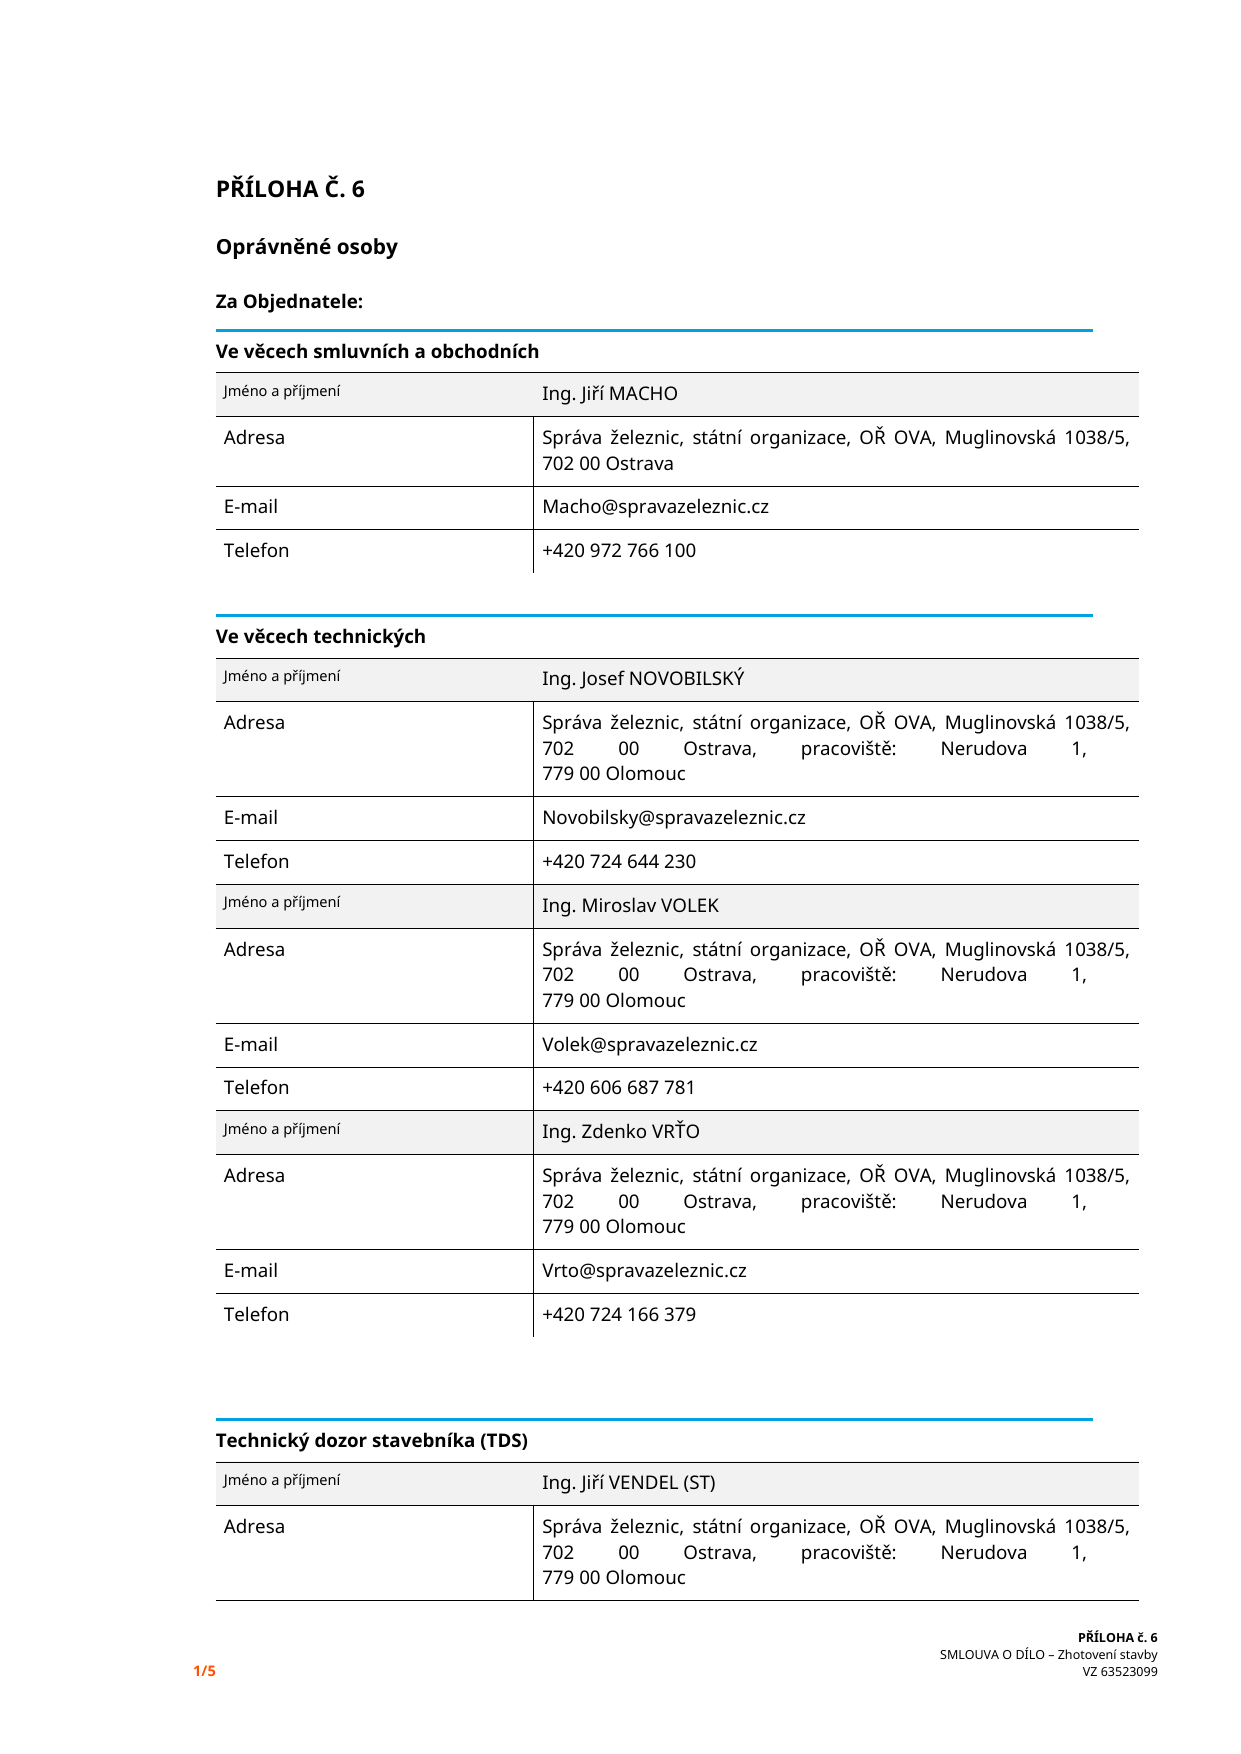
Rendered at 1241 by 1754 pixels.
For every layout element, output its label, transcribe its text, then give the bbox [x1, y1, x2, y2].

table_cell Ing. Miroslav VOLEK [534, 885, 1139, 928]
table_cell Adresa [216, 1155, 533, 1249]
text Oprávněné osoby [216, 232, 1093, 260]
table_cell Správa železnic, státní organizace, OŘ OVA, Muglinovská 1038/5, 702 00 Ostrava, pracoviště: Nerudova 1, 779 00 Olomouc [534, 929, 1139, 1023]
table_cell Volek@spravazeleznic.cz [534, 1024, 1139, 1066]
table_cell Macho@spravazeleznic.cz [534, 487, 1139, 529]
text Ve věcech smluvních a obchodních [216, 332, 1093, 363]
table_cell E-mail [216, 1024, 533, 1066]
table_cell Vrto@spravazeleznic.cz [534, 1250, 1139, 1293]
table_cell +420 724 166 379 [534, 1294, 1139, 1337]
table_header Jméno a příjmení [216, 373, 534, 416]
table_cell Správa železnic, státní organizace, OŘ OVA, Muglinovská 1038/5, 702 00 Ostrava, pracoviště: Nerudova 1, 779 00 Olomouc [534, 702, 1139, 796]
table_header Jméno a příjmení [216, 659, 534, 701]
table_cell Adresa [216, 702, 533, 796]
table_header Ing. Josef NOVOBILSKÝ [534, 659, 1139, 701]
table_cell Správa železnic, státní organizace, OŘ OVA, Muglinovská 1038/5, 702 00 Ostrava, pracoviště: Nerudova 1, 779 00 Olomouc [534, 1506, 1139, 1600]
table_cell Telefon [216, 1294, 533, 1337]
table_cell Novobilsky@spravazeleznic.cz [534, 797, 1139, 840]
table_cell Správa železnic, státní organizace, OŘ OVA, Muglinovská 1038/5, 702 00 Ostrava [534, 417, 1139, 486]
table_header Ing. Jiří MACHO [534, 373, 1139, 416]
table_cell E-mail [216, 487, 533, 529]
table_header Jméno a příjmení [216, 1463, 534, 1505]
table_cell Jméno a příjmení [216, 885, 533, 928]
text Technický dozor stavebníka (TDS) [216, 1421, 1093, 1453]
table_cell Telefon [216, 530, 533, 573]
table_cell +420 724 644 230 [534, 841, 1139, 884]
table_cell Adresa [216, 417, 533, 486]
text Příloha č. 6 [216, 172, 1093, 204]
table_cell Ing. Zdenko VRŤO [534, 1111, 1139, 1154]
table_cell Telefon [216, 1068, 533, 1110]
table_cell Jméno a příjmení [216, 1111, 533, 1154]
table_cell E-mail [216, 1250, 533, 1293]
table_cell +420 972 766 100 [534, 530, 1139, 573]
table_header Ing. Jiří VENDEL (ST) [534, 1463, 1139, 1505]
table_cell Telefon [216, 841, 533, 884]
table_cell E-mail [216, 797, 533, 840]
table_cell Adresa [216, 1506, 533, 1600]
text Ve věcech technických [216, 617, 1093, 649]
text Za Objednatele: [216, 288, 1093, 314]
table_cell Adresa [216, 929, 533, 1023]
table_cell +420 606 687 781 [534, 1068, 1139, 1110]
table_cell Správa železnic, státní organizace, OŘ OVA, Muglinovská 1038/5, 702 00 Ostrava, pracoviště: Nerudova 1, 779 00 Olomouc [534, 1155, 1139, 1249]
